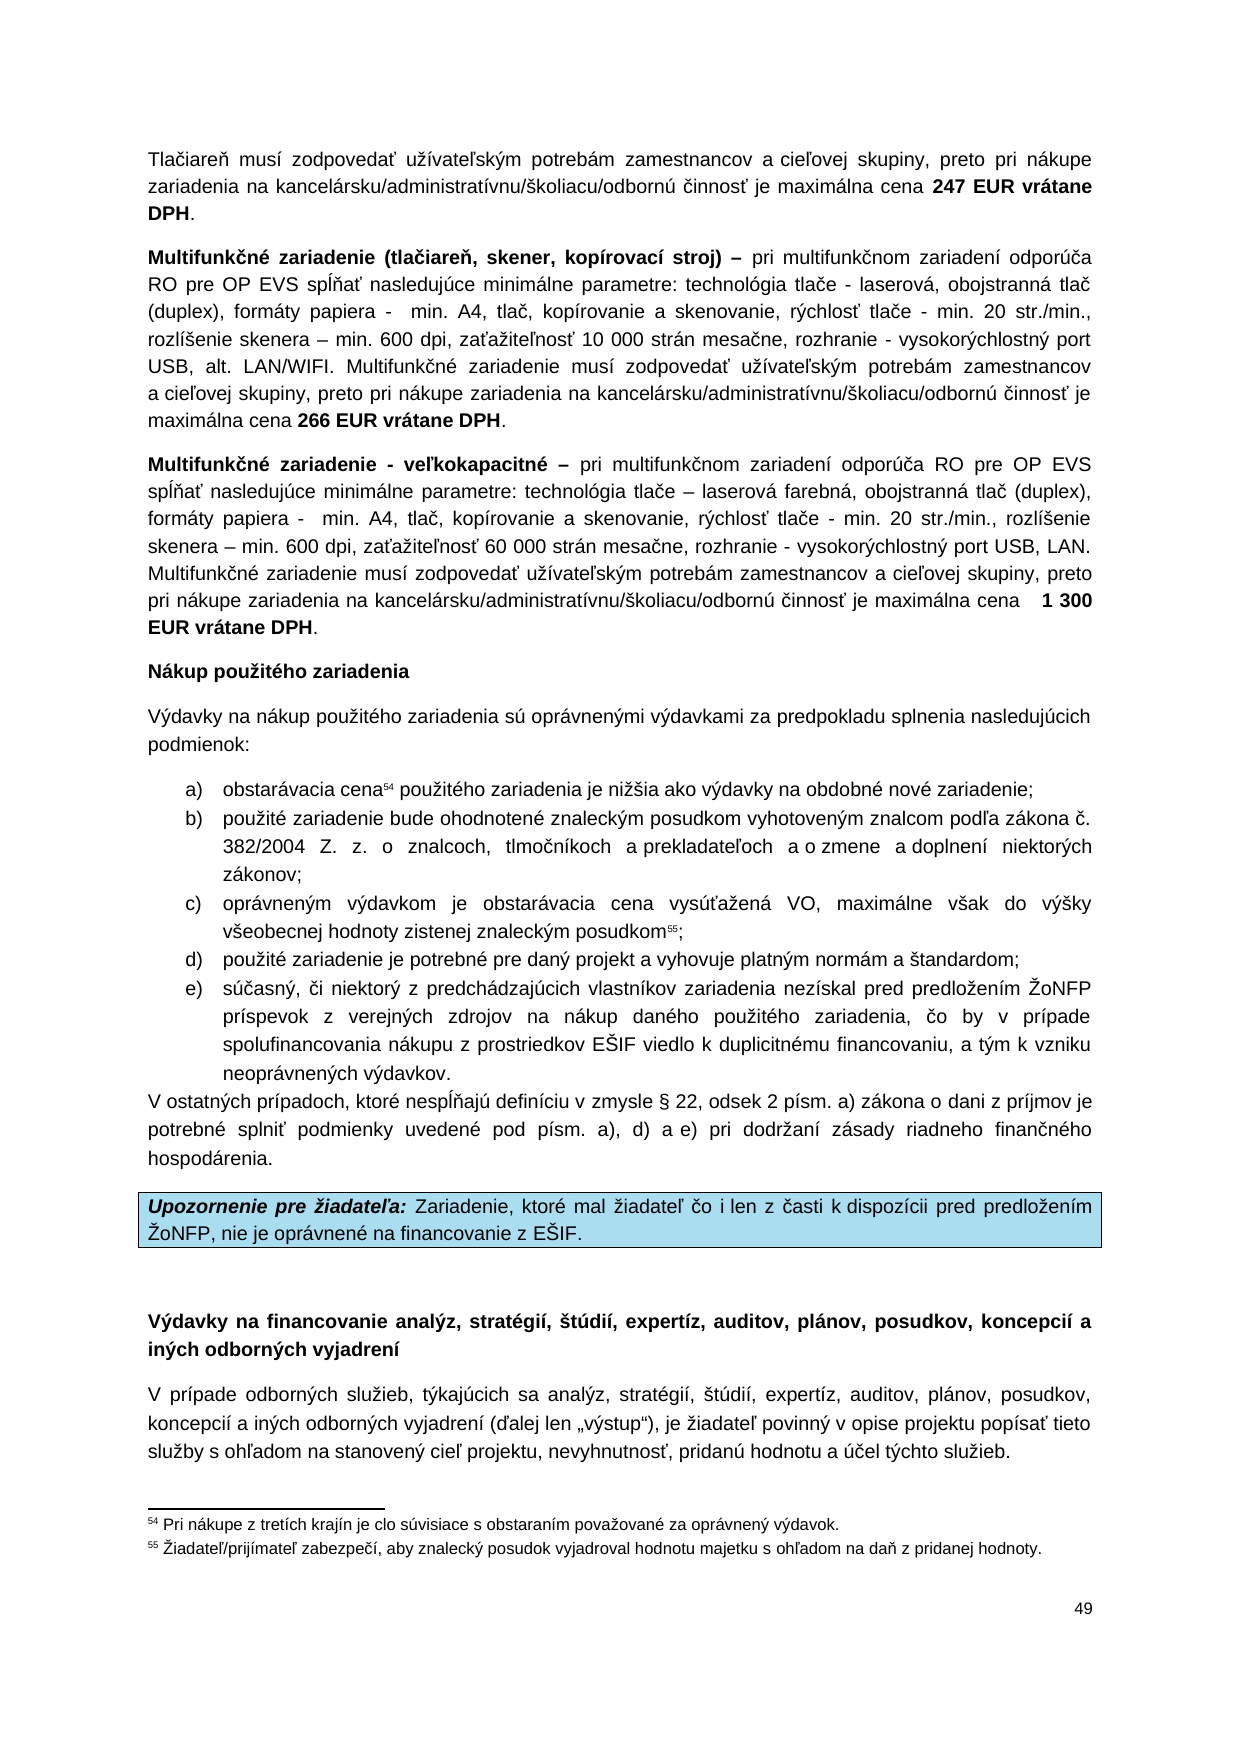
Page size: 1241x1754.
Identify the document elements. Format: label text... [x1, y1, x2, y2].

text Upozornenie pre žiadateľa: Zariadenie, ktoré mal žiadateľ čo i len z časti k dispozícii pred predložením ŽoNFP, nie je oprávnené na financovanie z EŠIF. [139, 1193, 1101, 1247]
text Výdavky na financovanie analýz, stratégií, štúdií, expertíz, auditov, plánov, posudkov, koncepcií a iných odborných vyjadrení [148, 1310, 1092, 1361]
text Nákup použitého zariadenia [148, 660, 1092, 683]
text Výdavky na nákup použitého zariadenia sú oprávnenými výdavkami za predpokladu splnenia nasledujúcich podmienok: [148, 705, 1092, 756]
text Multifunkčné zariadenie - veľkokapacitné – pri multifunkčnom zariadení odporúča RO pre OP EVS spĺňať nasledujúce minimálne parametre: technológia tlače – laserová farebná, obojstranná tlač (duplex), formáty papiera - min. A4, tlač, kopírovanie a skenovanie, rýchlosť tlače - min. 20 str./min., rozlíšenie skenera – min. 600 dpi, zaťažiteľnosť 60 000 strán mesačne, rozhranie - vysokorýchlostný port USB, LAN. Multifunkčné zariadenie musí zodpovedať užívateľským potrebám zamestnancov a cieľovej skupiny, preto pri nákupe zariadenia na kancelársku/administratívnu/školiacu/odbornú činnosť je maximálna cena 1 300 EUR vrátane DPH. [148, 453, 1092, 639]
list súčasný, či niektorý z predchádzajúcich vlastníkov zariadenia nezískal pred predložením ŽoNFP príspevok z verejných zdrojov na nákup daného použitého zariadenia, čo by v prípade spolufinancovania nákupu z prostriedkov EŠIF viedlo k duplicitnému financovaniu, a tým k vzniku neoprávnených výdavkov. [185, 977, 1092, 1084]
text V ostatných prípadoch, ktoré nespĺňajú definíciu v zmysle § 22, odsek 2 písm. a) zákona o dani z príjmov je potrebné splniť podmienky uvedené pod písm. a), d) a e) pri dodržaní zásady riadneho finančného hospodárenia. [148, 1090, 1092, 1169]
list použité zariadenie je potrebné pre daný projekt a vyhovuje platným normám a štandardom; [185, 948, 1092, 971]
list oprávneným výdavkom je obstarávacia cena vysúťažená VO, maximálne však do výšky všeobecnej hodnoty zistenej znaleckým posudkom; [185, 892, 1092, 943]
text V prípade odborných služieb, týkajúcich sa analýz, stratégií, štúdií, expertíz, auditov, plánov, posudkov, koncepcií a iných odborných vyjadrení (ďalej len „výstup“), je žiadateľ povinný v opise projektu popísať tieto služby s ohľadom na stanovený cieľ projektu, nevyhnutnosť, pridanú hodnotu a účel týchto služieb. [148, 1383, 1092, 1462]
list obstarávacia cena použitého zariadenia je nižšia ako výdavky na obdobné nové zariadenie; [185, 778, 1092, 801]
text Multifunkčné zariadenie (tlačiareň, skener, kopírovací stroj) – pri multifunkčnom zariadení odporúča RO pre OP EVS spĺňať nasledujúce minimálne parametre: technológia tlače - laserová, obojstranná tlač (duplex), formáty papiera - min. A4, tlač, kopírovanie a skenovanie, rýchlosť tlače - min. 20 str./min., rozlíšenie skenera – min. 600 dpi, zaťažiteľnosť 10 000 strán mesačne, rozhranie - vysokorýchlostný port USB, alt. LAN/WIFI. Multifunkčné zariadenie musí zodpovedať užívateľským potrebám zamestnancov a cieľovej skupiny, preto pri nákupe zariadenia na kancelársku/administratívnu/školiacu/odbornú činnosť je maximálna cena 266 EUR vrátane DPH. [148, 246, 1092, 432]
list použité zariadenie bude ohodnotené znaleckým posudkom vyhotoveným znalcom podľa zákona č. 382/2004 Z. z. o znalcoch, tlmočníkoch a prekladateľoch a o zmene a doplnení niektorých zákonov; [185, 807, 1092, 886]
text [148, 148, 1092, 225]
